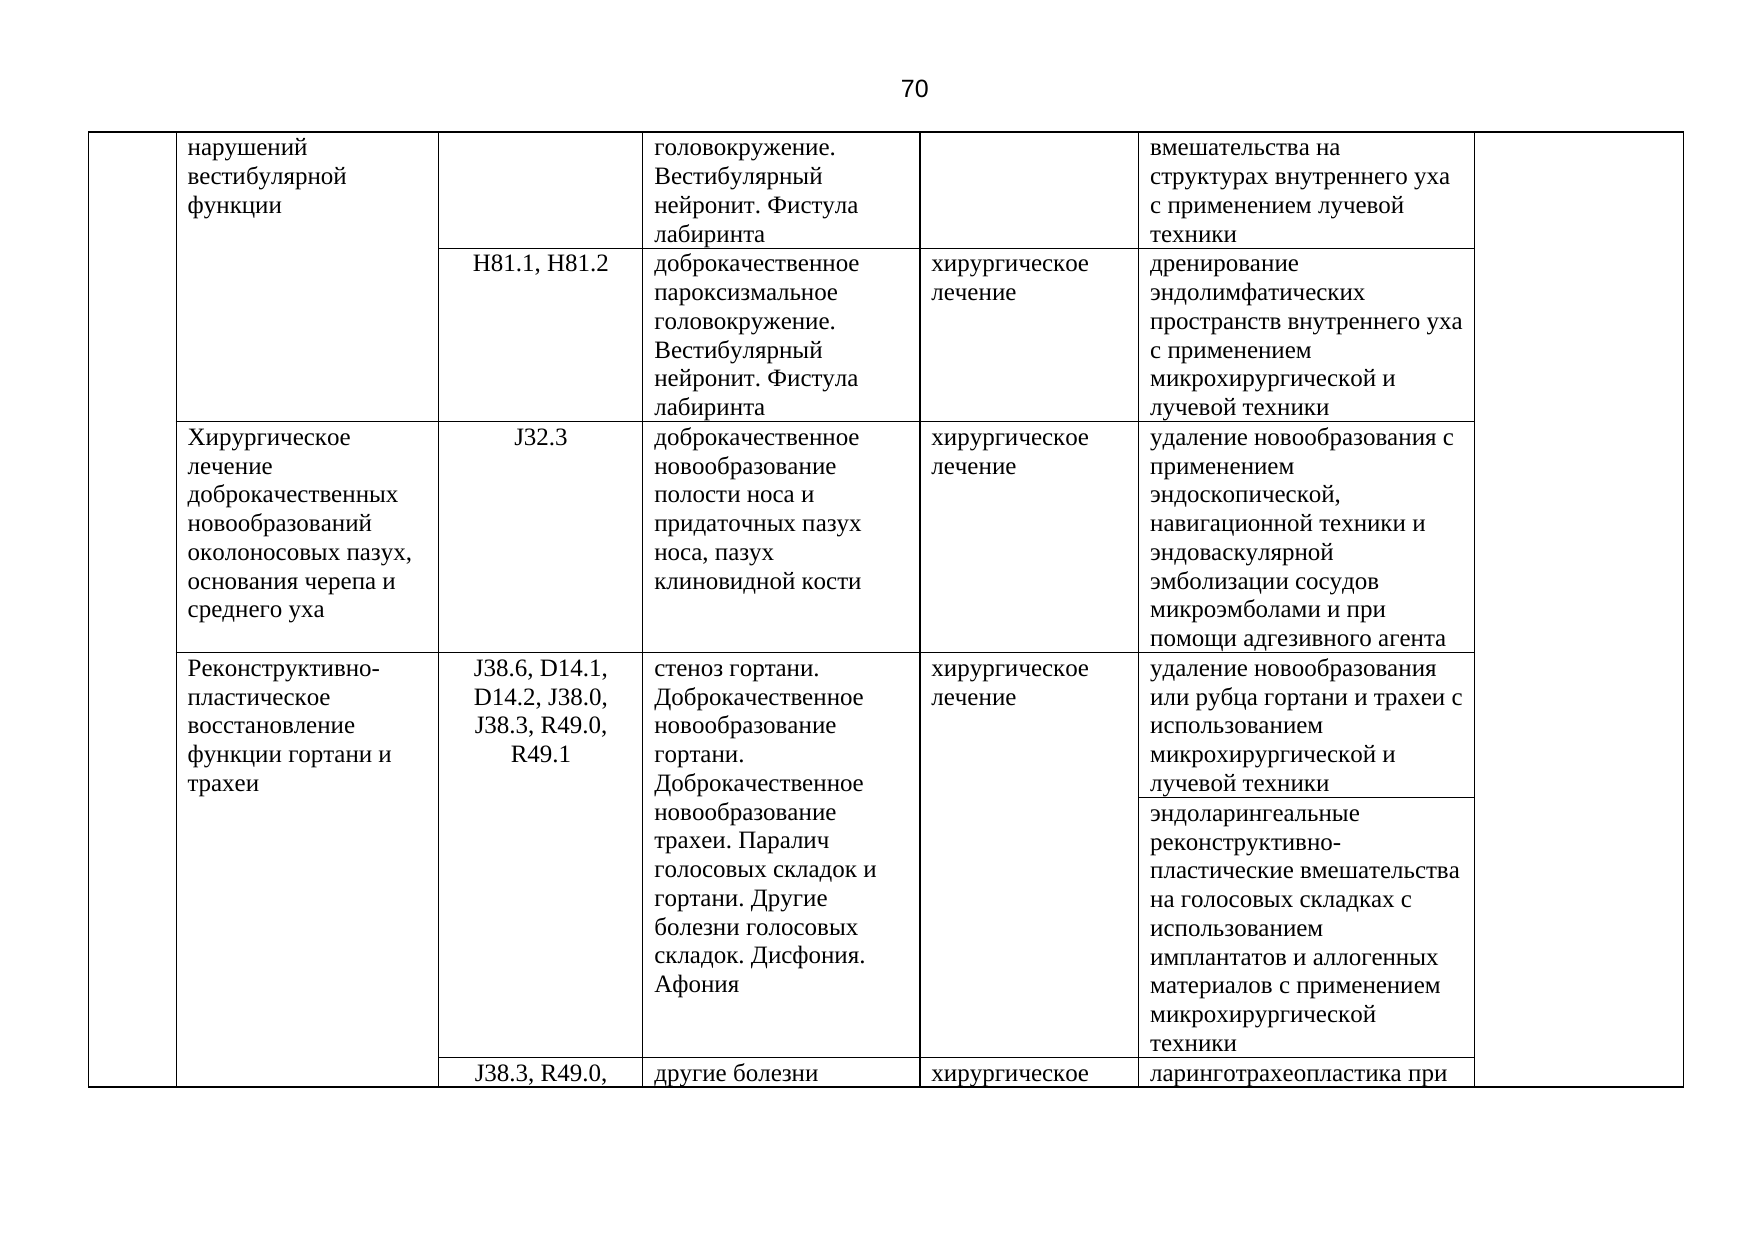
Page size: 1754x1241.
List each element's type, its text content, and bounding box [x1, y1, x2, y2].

table_cell удаление новообразования с применением эндоскопической, навигационной техники и эндоваскулярной эмболизации сосудов микроэмболами и при помощи адгезивного агента [1139, 422, 1474, 652]
table_cell эндоларингеальные реконструктивно-пластические вмешательства на голосовых складках с использованием имплантатов и аллогенных материалов с применением микрохирургической техники [1139, 798, 1474, 1057]
table_cell хирургическое лечение [921, 422, 1138, 652]
table_cell удаление новообразования или рубца гортани и трахеи с использованием микрохирургической и лучевой техники [1139, 653, 1474, 797]
table_cell доброкачественное пароксизмальное головокружение. Вестибулярный нейронит. Фистула лабиринта [643, 249, 919, 421]
table_cell J38.6, D14.1, D14.2, J38.0, J38.3, R49.0, R49.1 [439, 653, 642, 1057]
table_cell Реконструктивно-пластическое восстановление функции гортани и трахеи [177, 653, 438, 1086]
table_cell Хирургическое лечение доброкачественных новообразований околоносовых пазух, основания черепа и среднего уха [177, 422, 438, 652]
table_cell J38.3, R49.0, R49.1 [439, 1058, 642, 1086]
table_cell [1139, 133, 1474, 247]
table_cell J32.3 [439, 422, 642, 652]
table_cell дренирование эндолимфатических пространств внутреннего уха с применением микрохирургической и лучевой техники [1139, 249, 1474, 421]
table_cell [643, 1058, 919, 1086]
table_cell хирургическое лечение [921, 249, 1138, 421]
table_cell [921, 1058, 1138, 1086]
table_cell H81.1, H81.2 [439, 249, 642, 421]
table_cell стеноз гортани. Доброкачественное новообразование гортани. Доброкачественное новообразование трахеи. Паралич голосовых складок и гортани. Другие болезни голосовых складок. Дисфония. Афония [643, 653, 919, 1057]
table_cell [1139, 1058, 1474, 1086]
table_cell хирургическое лечение [921, 653, 1138, 1057]
table_cell доброкачественное новообразование полости носа и придаточных пазух носа, пазух клиновидной кости [643, 422, 919, 652]
